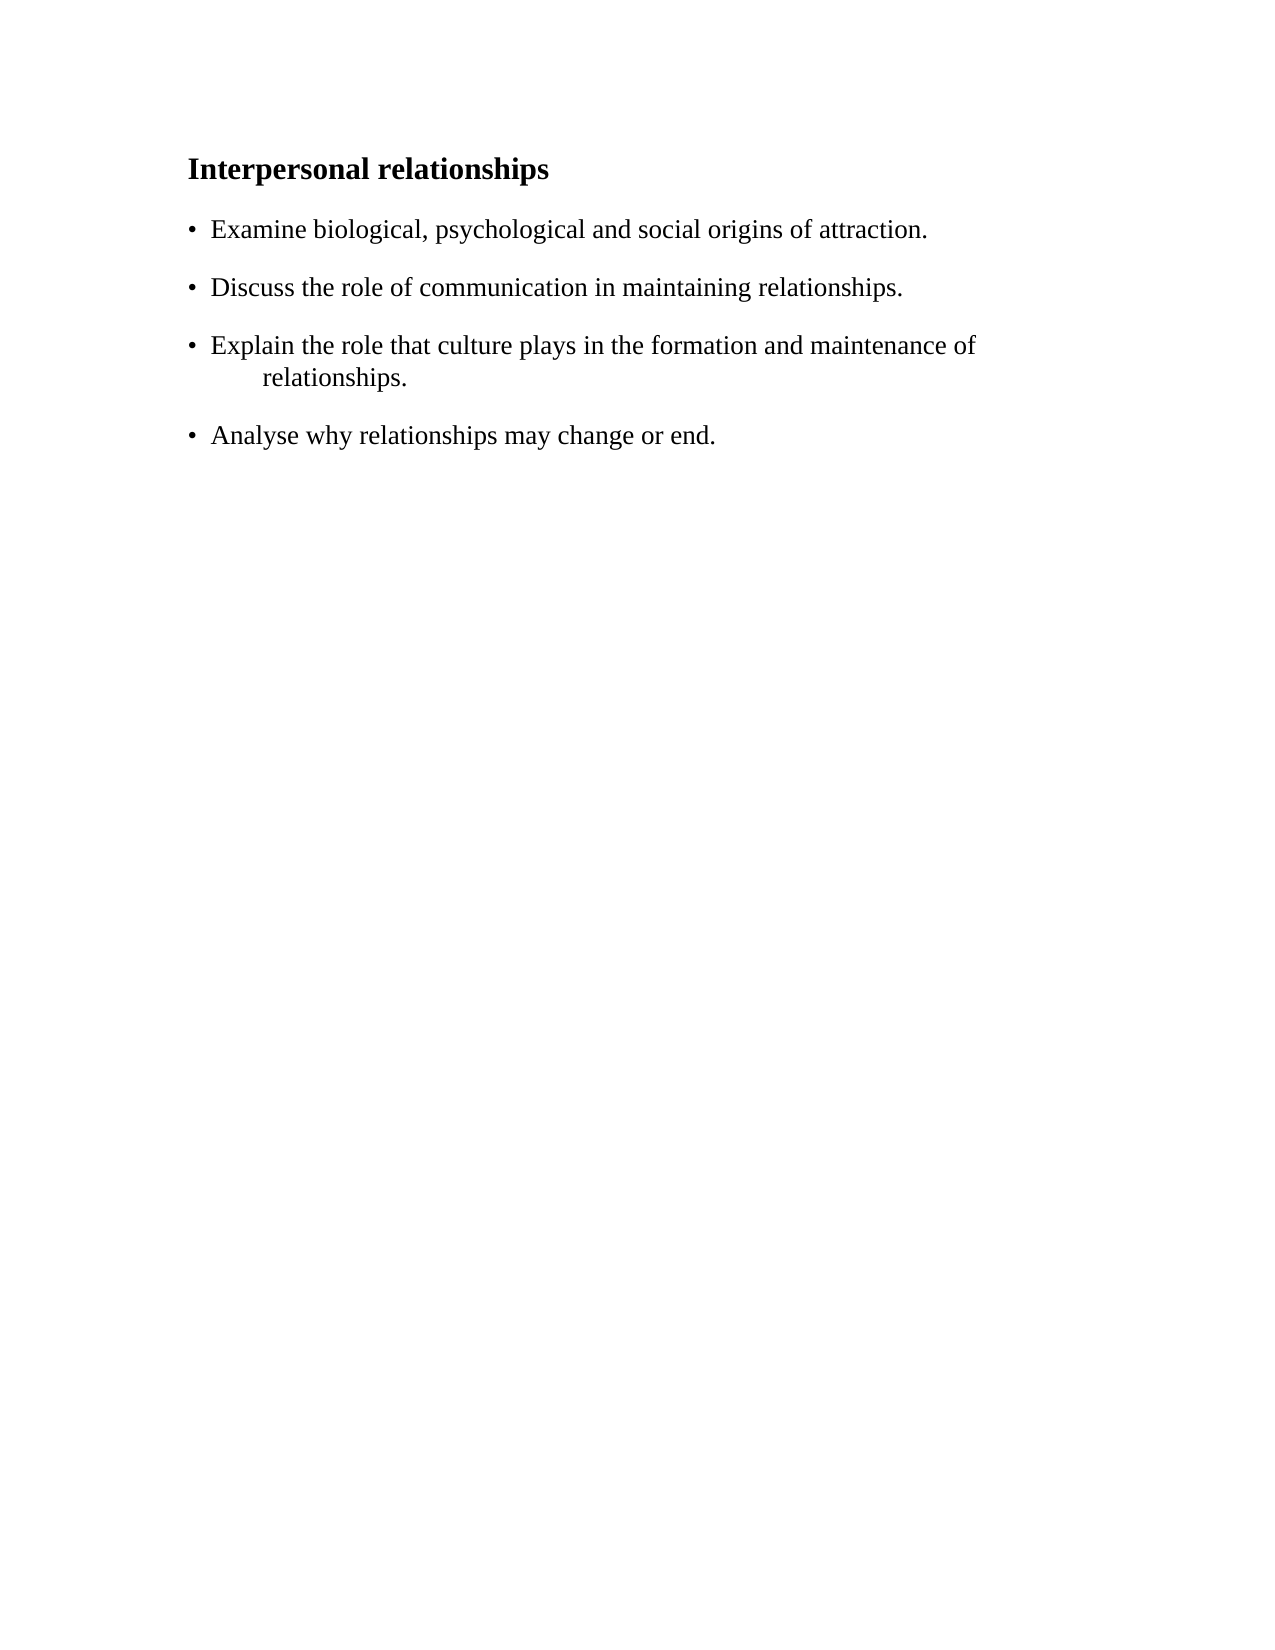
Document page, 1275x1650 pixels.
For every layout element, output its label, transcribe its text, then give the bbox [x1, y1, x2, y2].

text Interpersonal relationships [187, 150, 1087, 186]
list Explain the role that culture plays in the formation and maintenance of relationships. [187, 329, 1087, 392]
list Discuss the role of communication in maintaining relationships. [187, 271, 1087, 302]
list Examine biological, psychological and social origins of attraction. [187, 213, 1087, 244]
list Analyse why relationships may change or end. [187, 419, 1087, 450]
